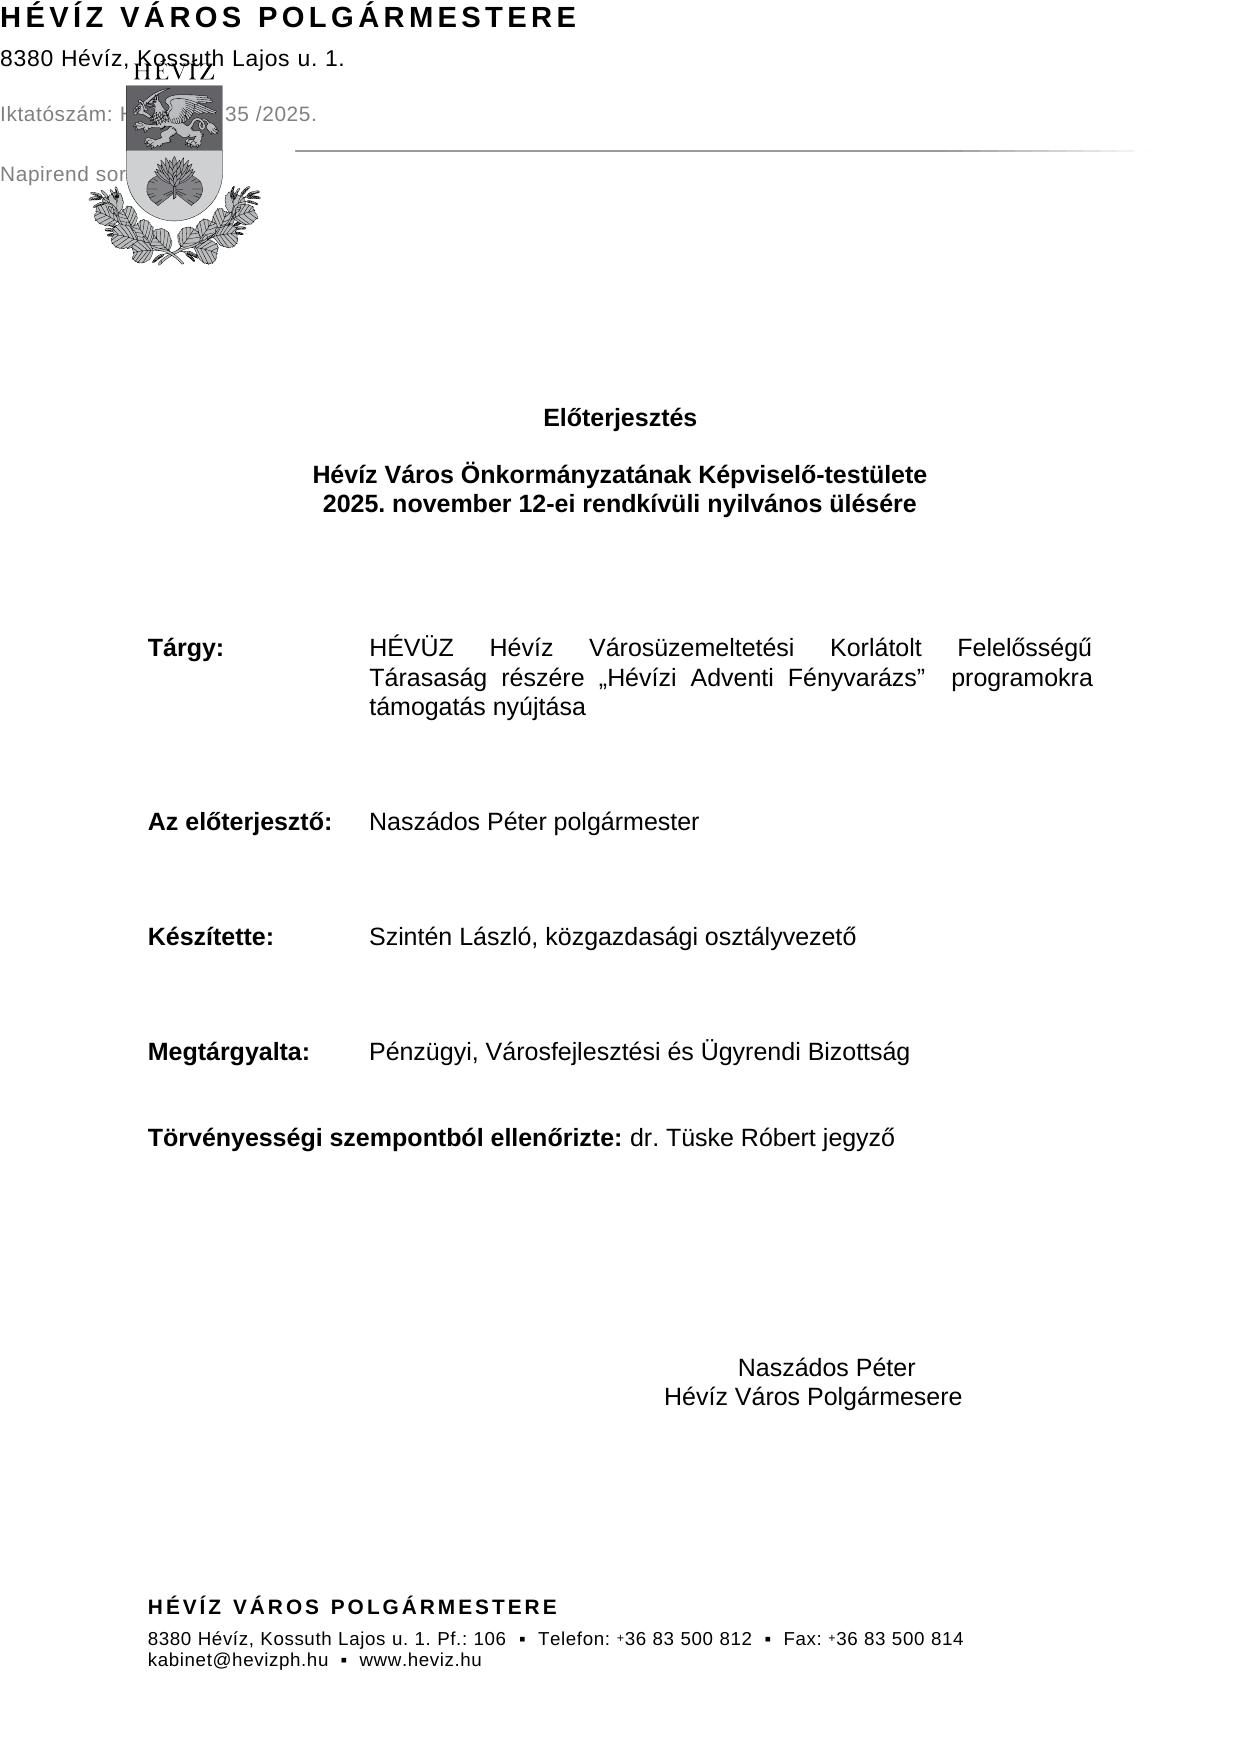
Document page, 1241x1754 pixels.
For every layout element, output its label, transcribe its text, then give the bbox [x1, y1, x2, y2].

text Törvényességi szempontból ellenőrizte: dr. Tüske Róbert jegyző [148, 1123, 1093, 1152]
text Előterjesztés [148, 403, 1093, 432]
text Készítette: Szintén László, közgazdasági osztályvezető [148, 922, 1093, 951]
text Megtárgyalta: Pénzügyi, Városfejlesztési és Ügyrendi Bizottság [148, 1037, 1093, 1066]
text Hévíz Város Önkormányzatának Képviselő-testülete [148, 460, 1093, 489]
text Tárgy: HÉVÜZ Hévíz Városüzemeltetési Korlátolt Felelősségű Tárasaság részére „Hévízi Adventi Fényvarázs” programokra támogatás nyújtása [148, 633, 1093, 721]
text Hévíz Város Polgármesere [590, 1382, 1093, 1411]
text 2025. november 12-ei rendkívüli nyilvános ülésére [148, 489, 1093, 518]
text Naszádos Péter [664, 1353, 1093, 1382]
text Az előterjesztő: Naszádos Péter polgármester [148, 807, 1093, 836]
